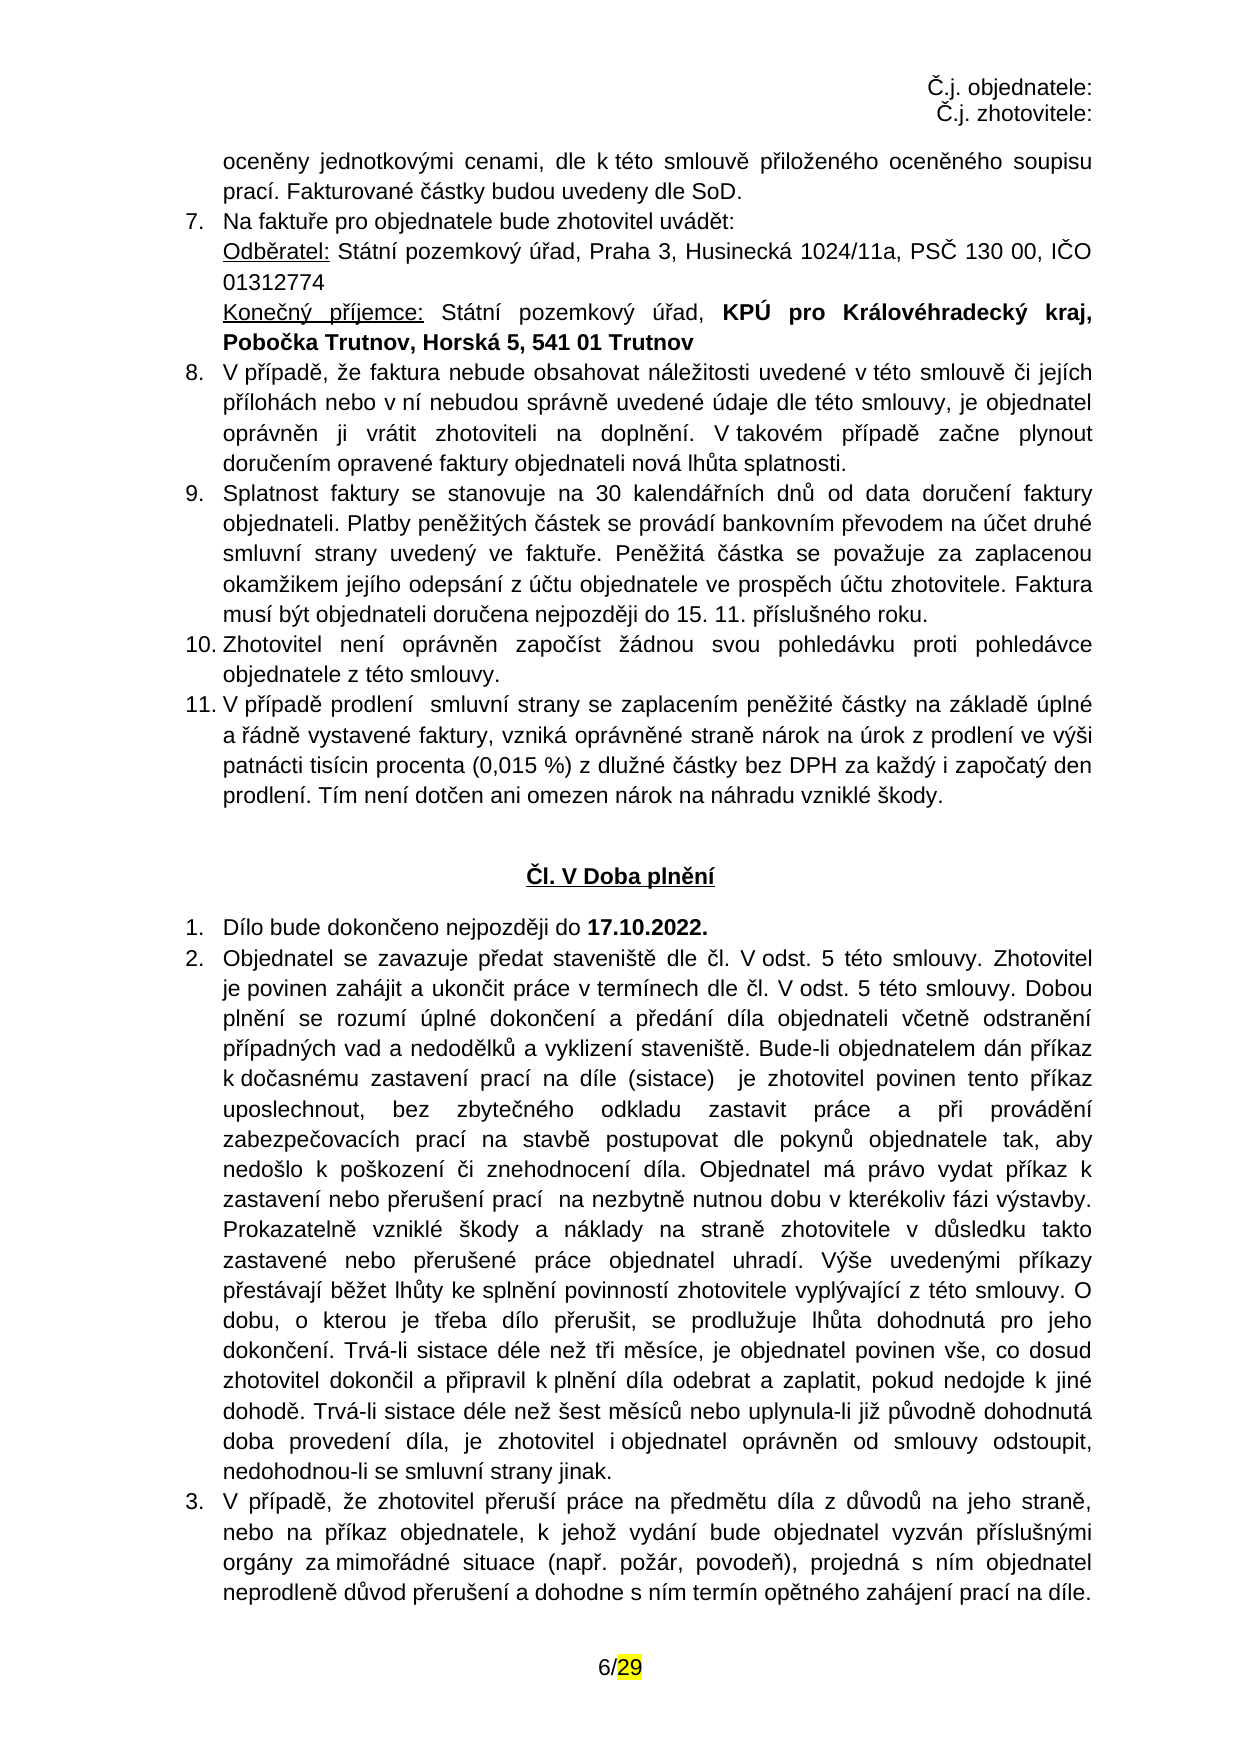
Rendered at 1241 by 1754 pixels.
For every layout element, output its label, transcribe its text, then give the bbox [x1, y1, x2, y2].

list Zhotovitel není oprávněn započíst žádnou svou pohledávku proti pohledávce objednatele z této smlouvy. [185, 631, 1093, 687]
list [185, 1488, 1093, 1605]
list V případě, že faktura nebude obsahovat náležitosti uvedené v této smlouvě či jejích přílohách nebo v ní nebudou správně uvedené údaje dle této smlouvy, je objednatel oprávněn ji vrátit zhotoviteli na doplnění. V takovém případě začne plynout doručením opravené faktury objednateli nová lhůta splatnosti. [185, 359, 1093, 476]
text Čl. V Doba plnění [148, 863, 1093, 889]
list V případě prodlení smluvní strany se zaplacením peněžité částky na základě úplné a řádně vystavené faktury, vzniká oprávněné straně nárok na úrok z prodlení ve výši patnácti tisícin procenta (0,015 %) z dlužné částky bez DPH za každý i započatý den prodlení. Tím není dotčen ani omezen nárok na náhradu vzniklé škody. [185, 691, 1093, 808]
list Splatnost faktury se stanovuje na 30 kalendářních dnů od data doručení faktury objednateli. Platby peněžitých částek se provádí bankovním převodem na účet druhé smluvní strany uvedený ve faktuře. Peněžitá částka se považuje za zaplacenou okamžikem jejího odepsání z účtu objednatele ve prospěch účtu zhotovitele. Faktura musí být objednateli doručena nejpozději do 15. 11. příslušného roku. [185, 480, 1093, 627]
list Konečný příjemce: Státní pozemkový úřad, KPÚ pro Královéhradecký kraj, Pobočka Trutnov, Horská 5, 541 01 Trutnov [223, 299, 1093, 355]
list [185, 148, 1093, 204]
list Objednatel se zavazuje předat staveniště dle čl. V odst. 5 této smlouvy. Zhotovitel je povinen zahájit a ukončit práce v termínech dle čl. V odst. 5 této smlouvy. Dobou plnění se rozumí úplné dokončení a předání díla objednateli včetně odstranění případných vad a nedodělků a vyklizení staveniště. Bude-li objednatelem dán příkaz k dočasnému zastavení prací na díle (sistace) je zhotovitel povinen tento příkaz uposlechnout, bez zbytečného odkladu zastavit práce a při provádění zabezpečovacích prací na stavbě postupovat dle pokynů objednatele tak, aby nedošlo k poškození či znehodnocení díla. Objednatel má právo vydat příkaz k zastavení nebo přerušení prací na nezbytně nutnou dobu v kterékoliv fázi výstavby. Prokazatelně vzniklé škody a náklady na straně zhotovitele v důsledku takto zastavené nebo přerušené práce objednatel uhradí. Výše uvedenými příkazy přestávají běžet lhůty ke splnění povinností zhotovitele vyplývající z této smlouvy. O dobu, o kterou je třeba dílo přerušit, se prodlužuje lhůta dohodnutá pro jeho dokončení. Trvá-li sistace déle než tři měsíce, je objednatel povinen vše, co dosud zhotovitel dokončil a připravil k plnění díla odebrat a zaplatit, pokud nedojde k jiné dohodě. Trvá-li sistace déle než šest měsíců nebo uplynula-li již původně dohodnutá doba provedení díla, je zhotovitel i objednatel oprávněn od smlouvy odstoupit, nedohodnou-li se smluvní strany jinak. [185, 944, 1093, 1484]
list Odběratel: Státní pozemkový úřad, Praha 3, Husinecká 1024/11a, PSČ 130 00, IČO 01312774 [223, 238, 1093, 295]
list Dílo bude dokončeno nejpozději do 17.10.2022. [185, 914, 1093, 941]
list Na faktuře pro objednatele bude zhotovitel uvádět: [185, 208, 1093, 234]
